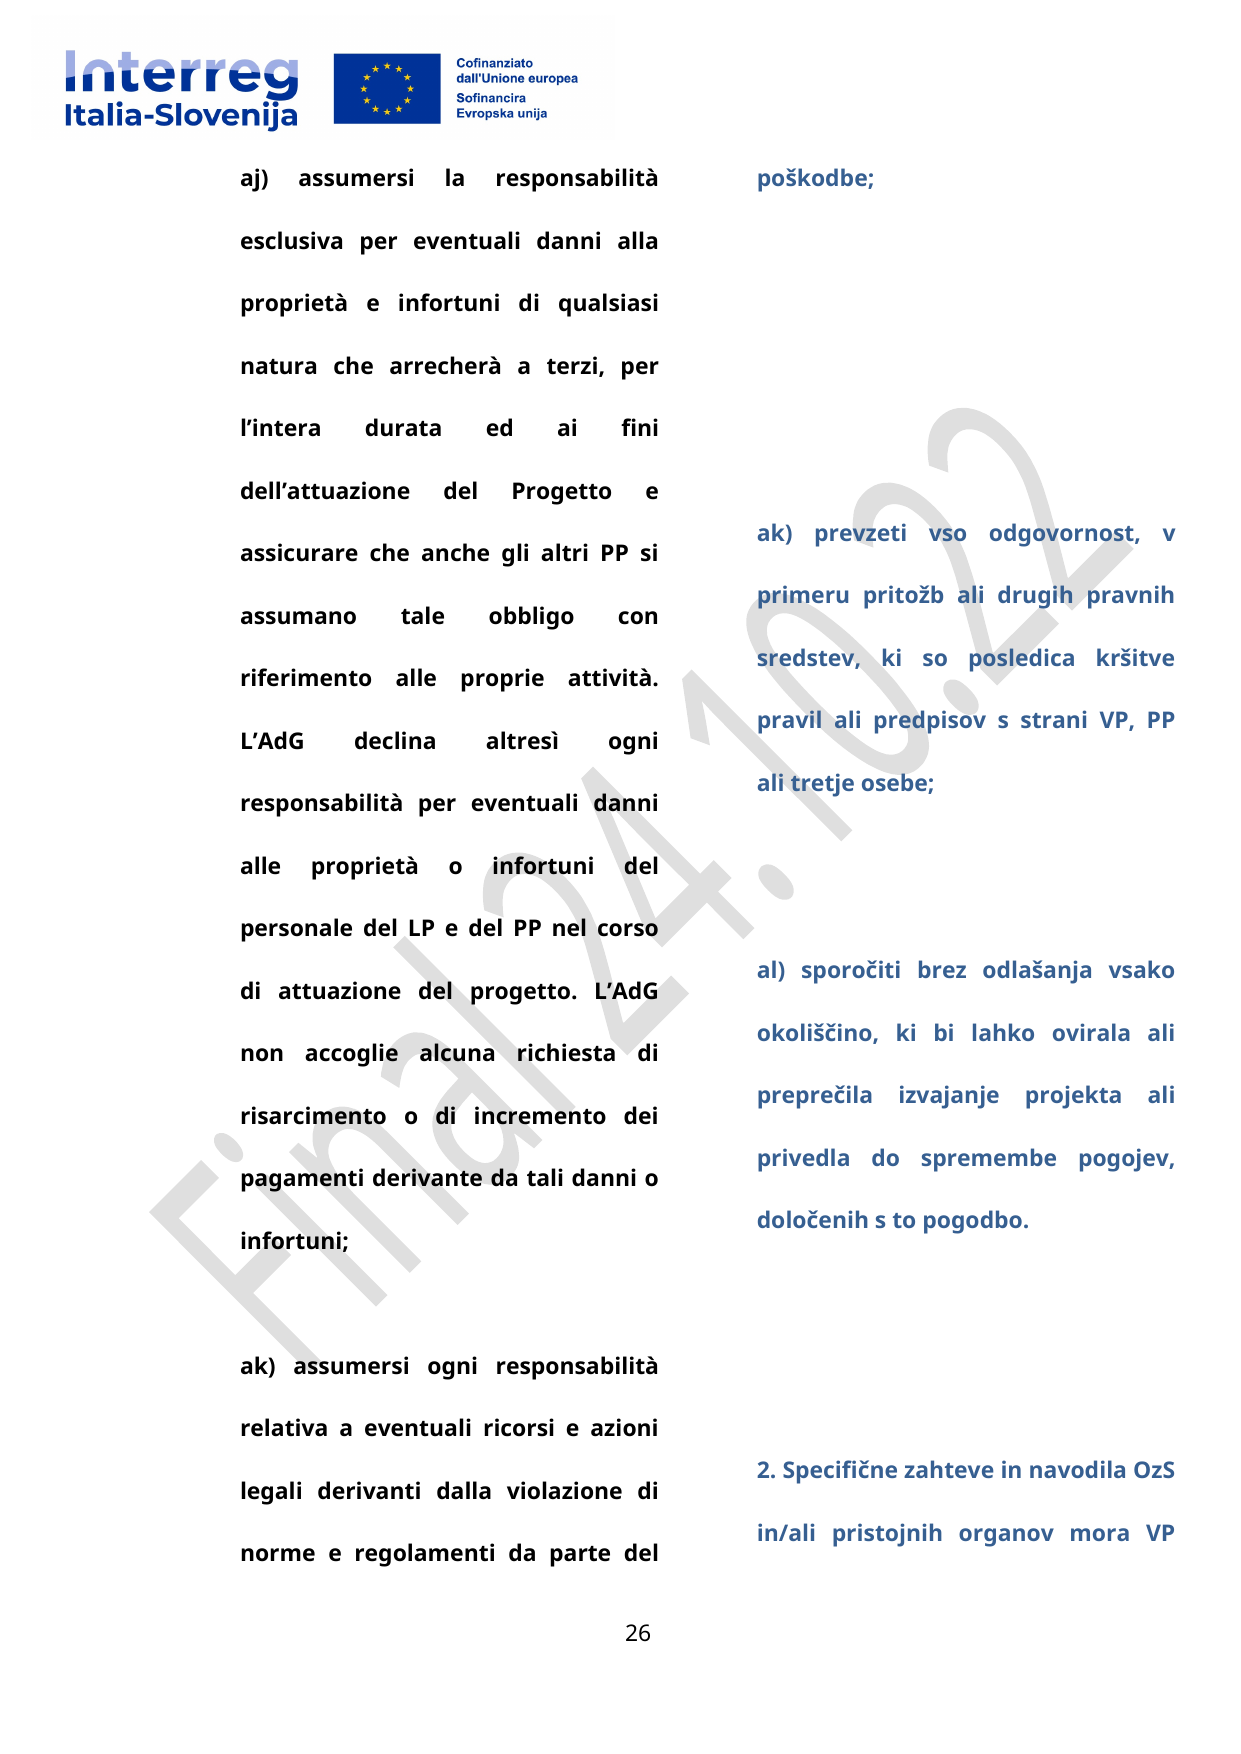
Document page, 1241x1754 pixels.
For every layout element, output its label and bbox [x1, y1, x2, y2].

table_cell [670, 163, 1187, 1592]
table_cell [154, 163, 670, 1592]
picture [31, 15, 615, 140]
